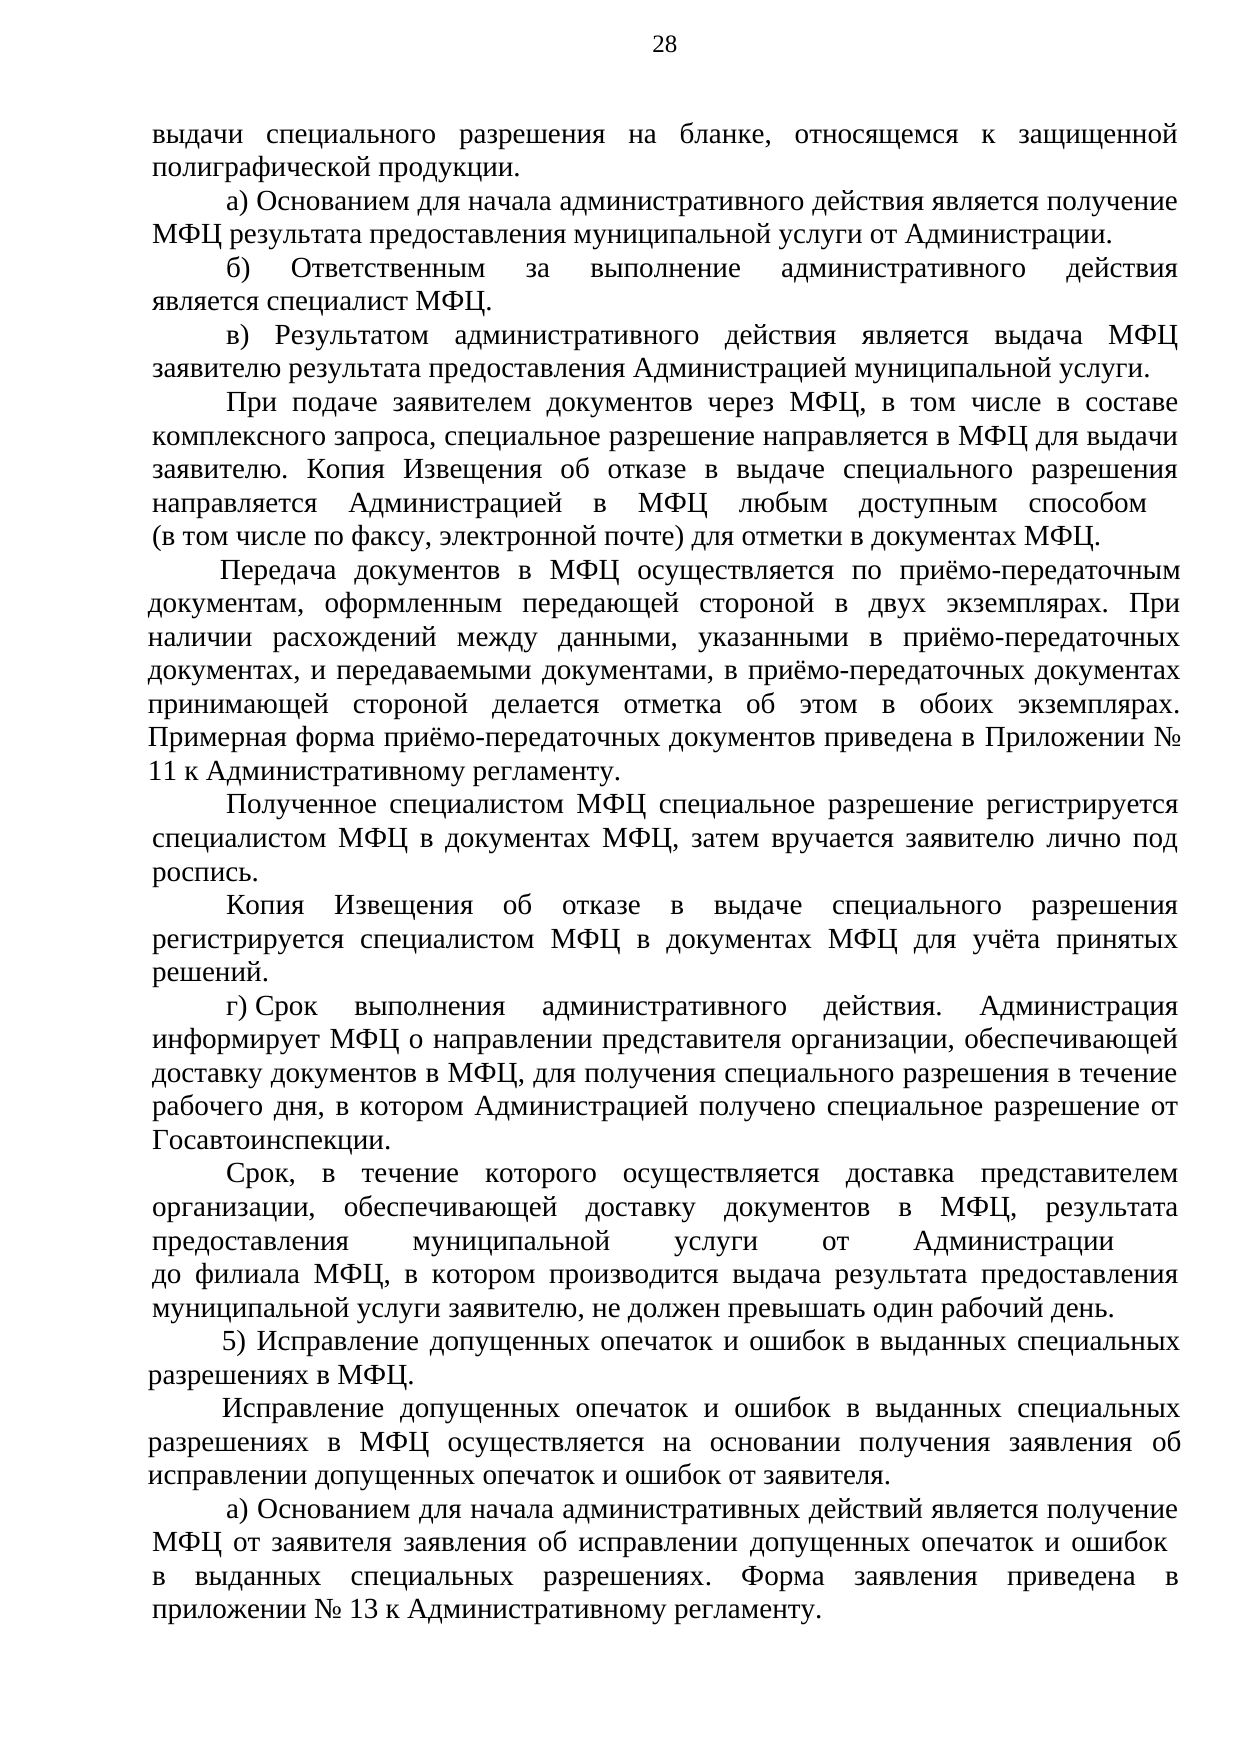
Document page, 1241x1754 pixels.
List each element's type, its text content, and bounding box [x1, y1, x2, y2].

text Передача документов в МФЦ осуществляется по приёмо-передаточным документам, оформленным передающей стороной в двух экземплярах. При наличии расхождений между данными, указанными в приёмо-передаточных документах, и передаваемыми документами, в приёмо-передаточных документах принимающей стороной делается отметка об этом в обоих экземплярах. Примерная форма приёмо-передаточных документов приведена в Приложении № 11 к Административному регламенту. [148, 552, 1181, 787]
text а) Основанием для начала административного действия является получение МФЦ результата предоставления муниципальной услуги от Администрации. [152, 183, 1179, 250]
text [152, 116, 1179, 183]
text б) Ответственным за выполнение административного действия является специалист МФЦ. [152, 250, 1179, 317]
text Полученное специалистом МФЦ специальное разрешение регистрируется специалистом МФЦ в документах МФЦ, затем вручается заявителю лично под роспись. [152, 787, 1179, 887]
text в) Результатом административного действия является выдача МФЦ заявителю результата предоставления Администрацией муниципальной услуги. [152, 317, 1179, 384]
text г) Срок выполнения административного действия. Администрация информирует МФЦ о направлении представителя организации, обеспечивающей доставку документов в МФЦ, для получения специального разрешения в течение рабочего дня, в котором Администрацией получено специальное разрешение от Госавтоинспекции. [152, 988, 1179, 1156]
text а) Основанием для начала административных действий является получение МФЦ от заявителя заявления об исправлении допущенных опечаток и ошибок в выданных специальных разрешениях. Форма заявления приведена в приложении № 13 к Административному регламенту. [152, 1491, 1179, 1625]
text 5) Исправление допущенных опечаток и ошибок в выданных специальных разрешениях в МФЦ. [148, 1323, 1181, 1390]
text Срок, в течение которого осуществляется доставка представителем организации, обеспечивающей доставку документов в МФЦ, результата предоставления муниципальной услуги от Администрации до филиала МФЦ, в котором производится выдача результата предоставления муниципальной услуги заявителю, не должен превышать один рабочий день. [152, 1156, 1179, 1323]
text Исправление допущенных опечаток и ошибок в выданных специальных разрешениях в МФЦ осуществляется на основании получения заявления об исправлении допущенных опечаток и ошибок от заявителя. [148, 1390, 1181, 1491]
text Копия Извещения об отказе в выдаче специального разрешения регистрируется специалистом МФЦ в документах МФЦ для учёта принятых решений. [152, 887, 1179, 988]
text При подаче заявителем документов через МФЦ, в том числе в составе комплексного запроса, специальное разрешение направляется в МФЦ для выдачи заявителю. Копия Извещения об отказе в выдаче специального разрешения направляется Администрацией в МФЦ любым доступным способом (в том числе по факсу, электронной почте) для отметки в документах МФЦ. [152, 384, 1179, 552]
